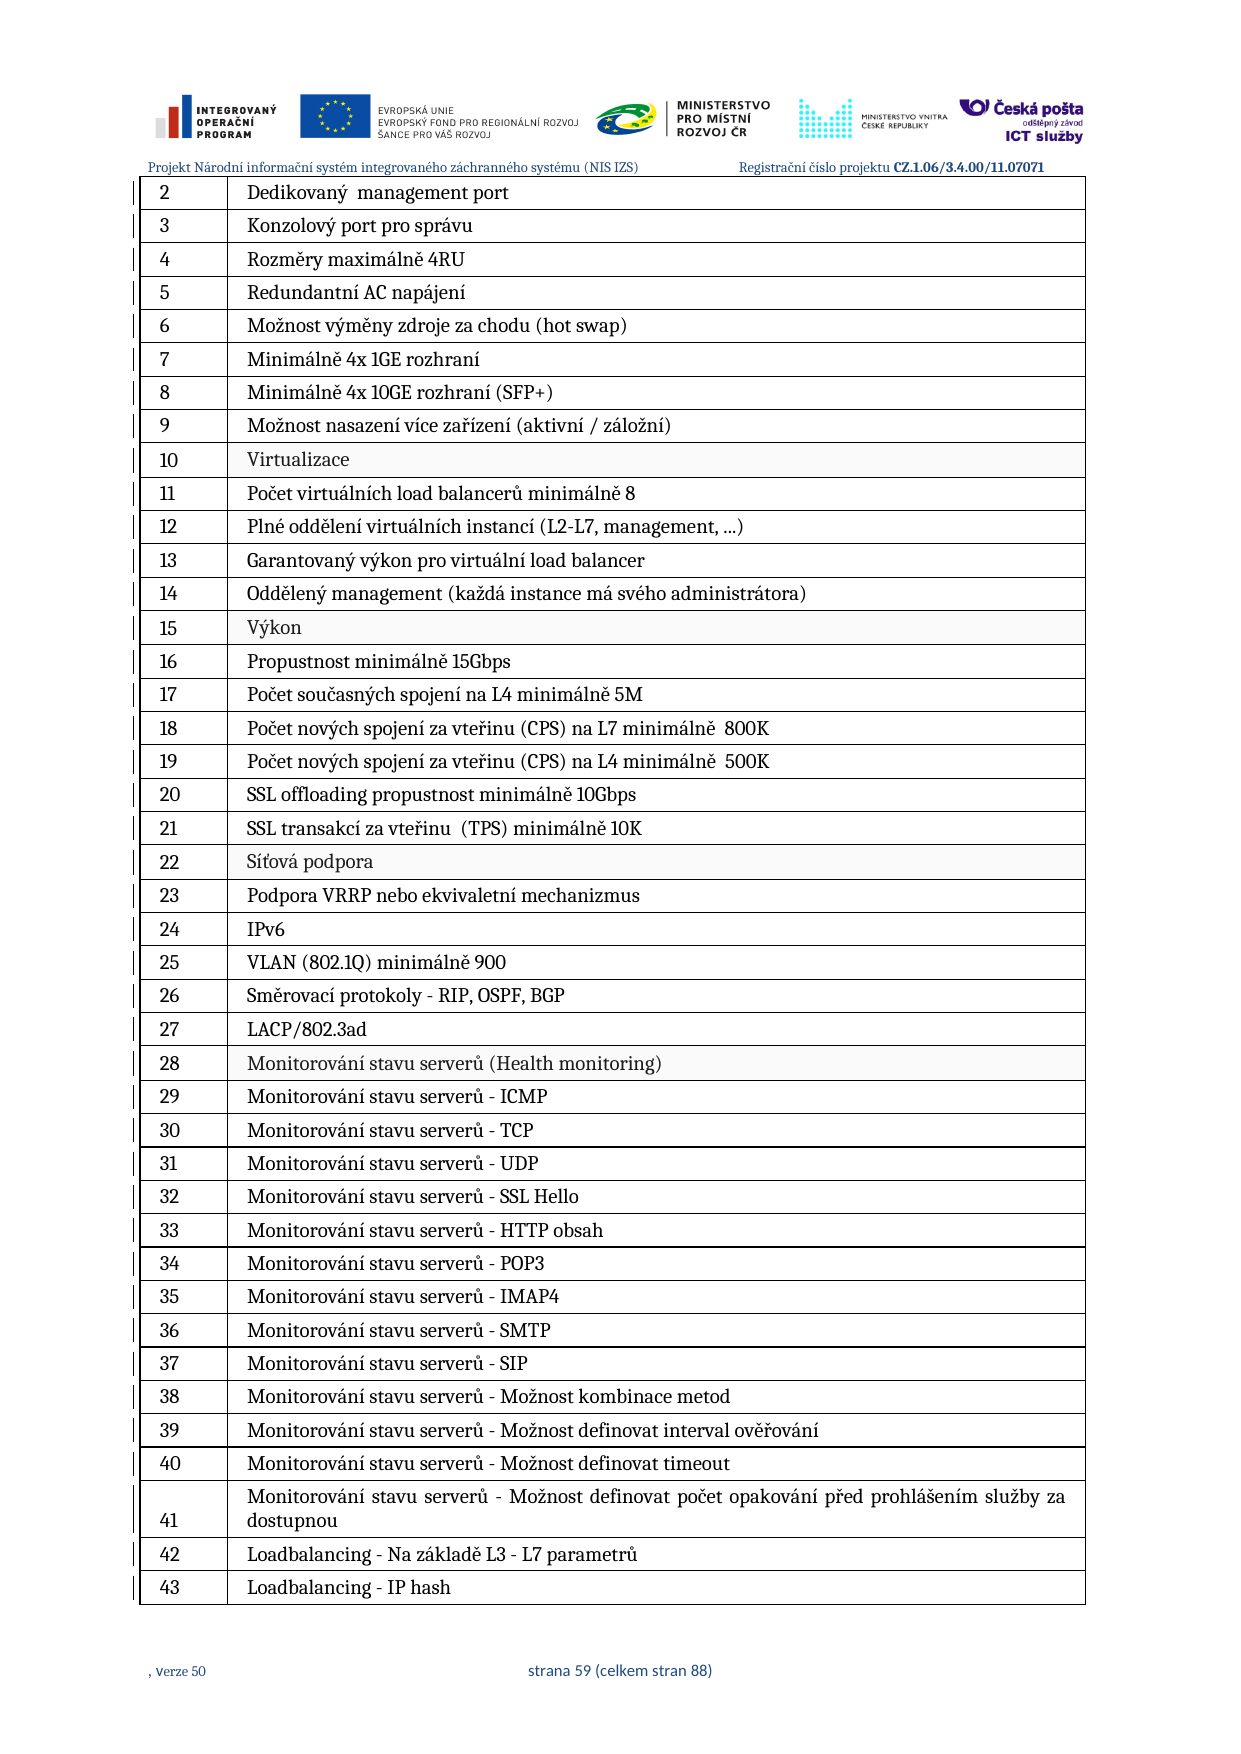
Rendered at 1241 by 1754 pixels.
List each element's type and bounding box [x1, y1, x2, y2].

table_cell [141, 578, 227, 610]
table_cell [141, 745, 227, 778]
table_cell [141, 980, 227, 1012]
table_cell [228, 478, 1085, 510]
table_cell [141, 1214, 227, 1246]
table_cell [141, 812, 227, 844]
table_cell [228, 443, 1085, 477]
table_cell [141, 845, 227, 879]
picture [147, 86, 1091, 152]
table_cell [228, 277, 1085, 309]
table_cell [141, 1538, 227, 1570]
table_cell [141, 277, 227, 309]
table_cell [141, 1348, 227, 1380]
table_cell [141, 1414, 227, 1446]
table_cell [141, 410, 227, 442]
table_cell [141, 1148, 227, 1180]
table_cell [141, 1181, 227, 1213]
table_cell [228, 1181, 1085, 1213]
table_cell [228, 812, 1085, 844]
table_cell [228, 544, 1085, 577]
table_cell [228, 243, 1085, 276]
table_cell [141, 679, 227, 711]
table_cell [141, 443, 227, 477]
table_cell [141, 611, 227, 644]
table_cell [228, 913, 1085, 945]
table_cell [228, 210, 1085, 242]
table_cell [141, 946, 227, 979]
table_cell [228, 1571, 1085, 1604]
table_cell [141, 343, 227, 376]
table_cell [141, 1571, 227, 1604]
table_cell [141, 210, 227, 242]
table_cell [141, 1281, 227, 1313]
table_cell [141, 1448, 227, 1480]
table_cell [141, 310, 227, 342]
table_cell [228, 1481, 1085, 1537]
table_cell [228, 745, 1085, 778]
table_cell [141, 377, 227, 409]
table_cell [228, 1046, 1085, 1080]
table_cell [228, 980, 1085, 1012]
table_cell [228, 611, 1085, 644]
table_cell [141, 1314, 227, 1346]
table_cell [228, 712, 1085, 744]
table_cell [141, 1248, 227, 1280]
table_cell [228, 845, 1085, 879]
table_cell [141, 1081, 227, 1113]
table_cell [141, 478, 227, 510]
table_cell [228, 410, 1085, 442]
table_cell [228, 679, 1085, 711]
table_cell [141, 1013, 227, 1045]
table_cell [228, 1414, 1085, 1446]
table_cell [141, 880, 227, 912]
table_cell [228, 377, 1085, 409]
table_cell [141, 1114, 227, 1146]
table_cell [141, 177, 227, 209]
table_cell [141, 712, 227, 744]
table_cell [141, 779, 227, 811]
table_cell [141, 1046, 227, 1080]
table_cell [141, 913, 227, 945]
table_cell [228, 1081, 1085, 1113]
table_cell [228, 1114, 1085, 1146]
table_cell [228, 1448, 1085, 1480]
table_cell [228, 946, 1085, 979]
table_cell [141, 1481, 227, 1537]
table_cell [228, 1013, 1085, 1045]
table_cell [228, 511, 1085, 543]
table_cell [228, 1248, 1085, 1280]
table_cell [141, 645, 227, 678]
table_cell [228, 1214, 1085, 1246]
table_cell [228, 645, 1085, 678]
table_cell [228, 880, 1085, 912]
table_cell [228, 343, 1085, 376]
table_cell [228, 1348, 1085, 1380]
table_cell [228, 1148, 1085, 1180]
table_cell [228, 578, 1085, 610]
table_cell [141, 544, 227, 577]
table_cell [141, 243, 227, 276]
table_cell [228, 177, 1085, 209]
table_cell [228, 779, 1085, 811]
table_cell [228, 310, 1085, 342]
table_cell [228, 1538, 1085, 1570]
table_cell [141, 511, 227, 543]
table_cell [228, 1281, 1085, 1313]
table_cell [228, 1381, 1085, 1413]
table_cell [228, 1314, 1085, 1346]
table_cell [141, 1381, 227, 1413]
